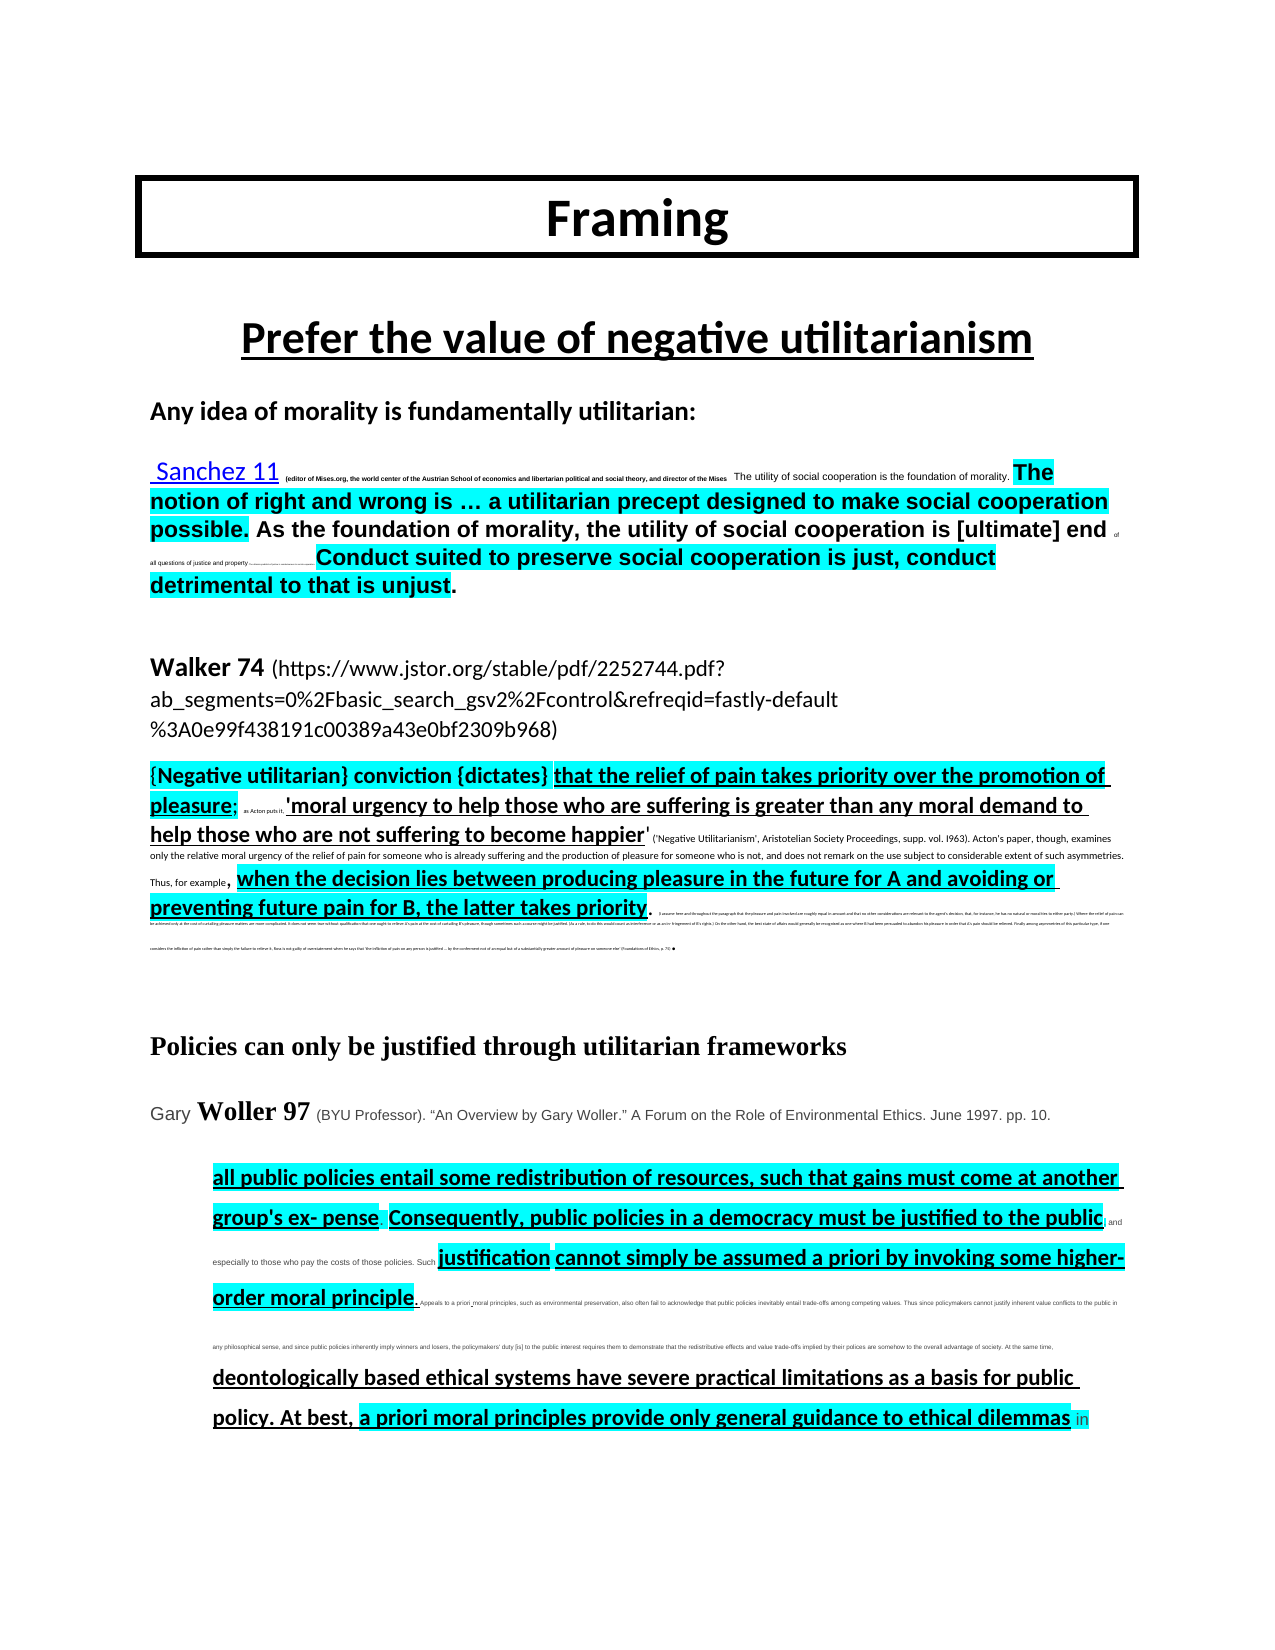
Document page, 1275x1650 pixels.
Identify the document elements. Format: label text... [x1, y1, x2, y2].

text Gary Woller 97 (BYU Professor). “An Overview by Gary Woller.” A Forum on the Role of Environmental Ethics. June 1997. pp. 10. [150, 1086, 1125, 1126]
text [212, 1151, 1125, 1431]
text Walker 74 (https://www.jstor.org/stable/pdf/2252744.pdf?ab_segments=0%2Fbasic_search_gsv2%2Fcontrol&refreqid=fastly-default%3A0e99f438191c00389a43e0bf2309b968) [150, 650, 1125, 743]
text Sanchez 11 (editor of Mises.org, the world center of the Austrian School of economics and libertarian political and social theory, and director of the Mises The utility of social cooperation is the foundation of morality. The notion of right and wrong is … a utilitarian precept designed to make social cooperation possible. As the foundation of morality, the utility of social cooperation is [ultimate] end of all questions of justice and property. The ultimate yardstick of justice is conduciveness to social cooperation. Conduct suited to preserve social cooperation is just, conduct detrimental to that is unjust. [150, 454, 1125, 598]
text {Negative utilitarian} conviction {dictates} that the relief of pain takes priority over the promotion of pleasure; as Acton puts it, 'moral urgency to help those who are suffering is greater than any moral demand to help those who are not suffering to become happier' ('Negative Utilitarianism', Aristotelian Society Proceedings, supp. vol. I963). Acton's paper, though, examines only the relative moral urgency of the relief of pain for someone who is already suffering and the production of pleasure for someone who is not, and does not remark on the use subject to considerable extent of such asymmetries. Thus, for example, when the decision lies between producing pleasure in the future for A and avoiding or preventing future pain for B, the latter takes priority. (I assume here and throughout the paragraph that the pleasure and pain involved are roughly equal in amount and that no other considerations are relevant to the agent's decision, that, for instance, he has no natural or moral ties to either party.) Where the relief of pain can be achieved only at the cost of curtailing pleasure matters are more complicated. It does not seem true without qualification that one ought to relieve A's pain at the cost of curtailing B's pleasure, though sometimes such a course might be justified. (As a rule, to do this would count as interference or as an in- fringement of B's rights.) On the other hand, the best state of affairs would generally be recognised as one where B had been persuaded to abandon his pleasure in order that A's pain should be relieved. Finally among asymmetries of this particular type, if one considers the infliction of pain rather than simply the failure to relieve it, Ross is not guilty of overstatement when he says that 'the infliction of pain on any person is justified ... by the conferment not of an equal but of a substantially greater amount of pleasure on someone else' (Foundations of Ethics, p. 75). [150, 761, 1125, 956]
text Prefer the value of negative utilitarianism [150, 309, 1125, 365]
text Any idea of morality is fundamentally utilitarian: [150, 394, 1125, 427]
text Policies can only be justified through utilitarian frameworks [150, 1021, 1125, 1061]
subtitle Framing [142, 181, 1133, 252]
